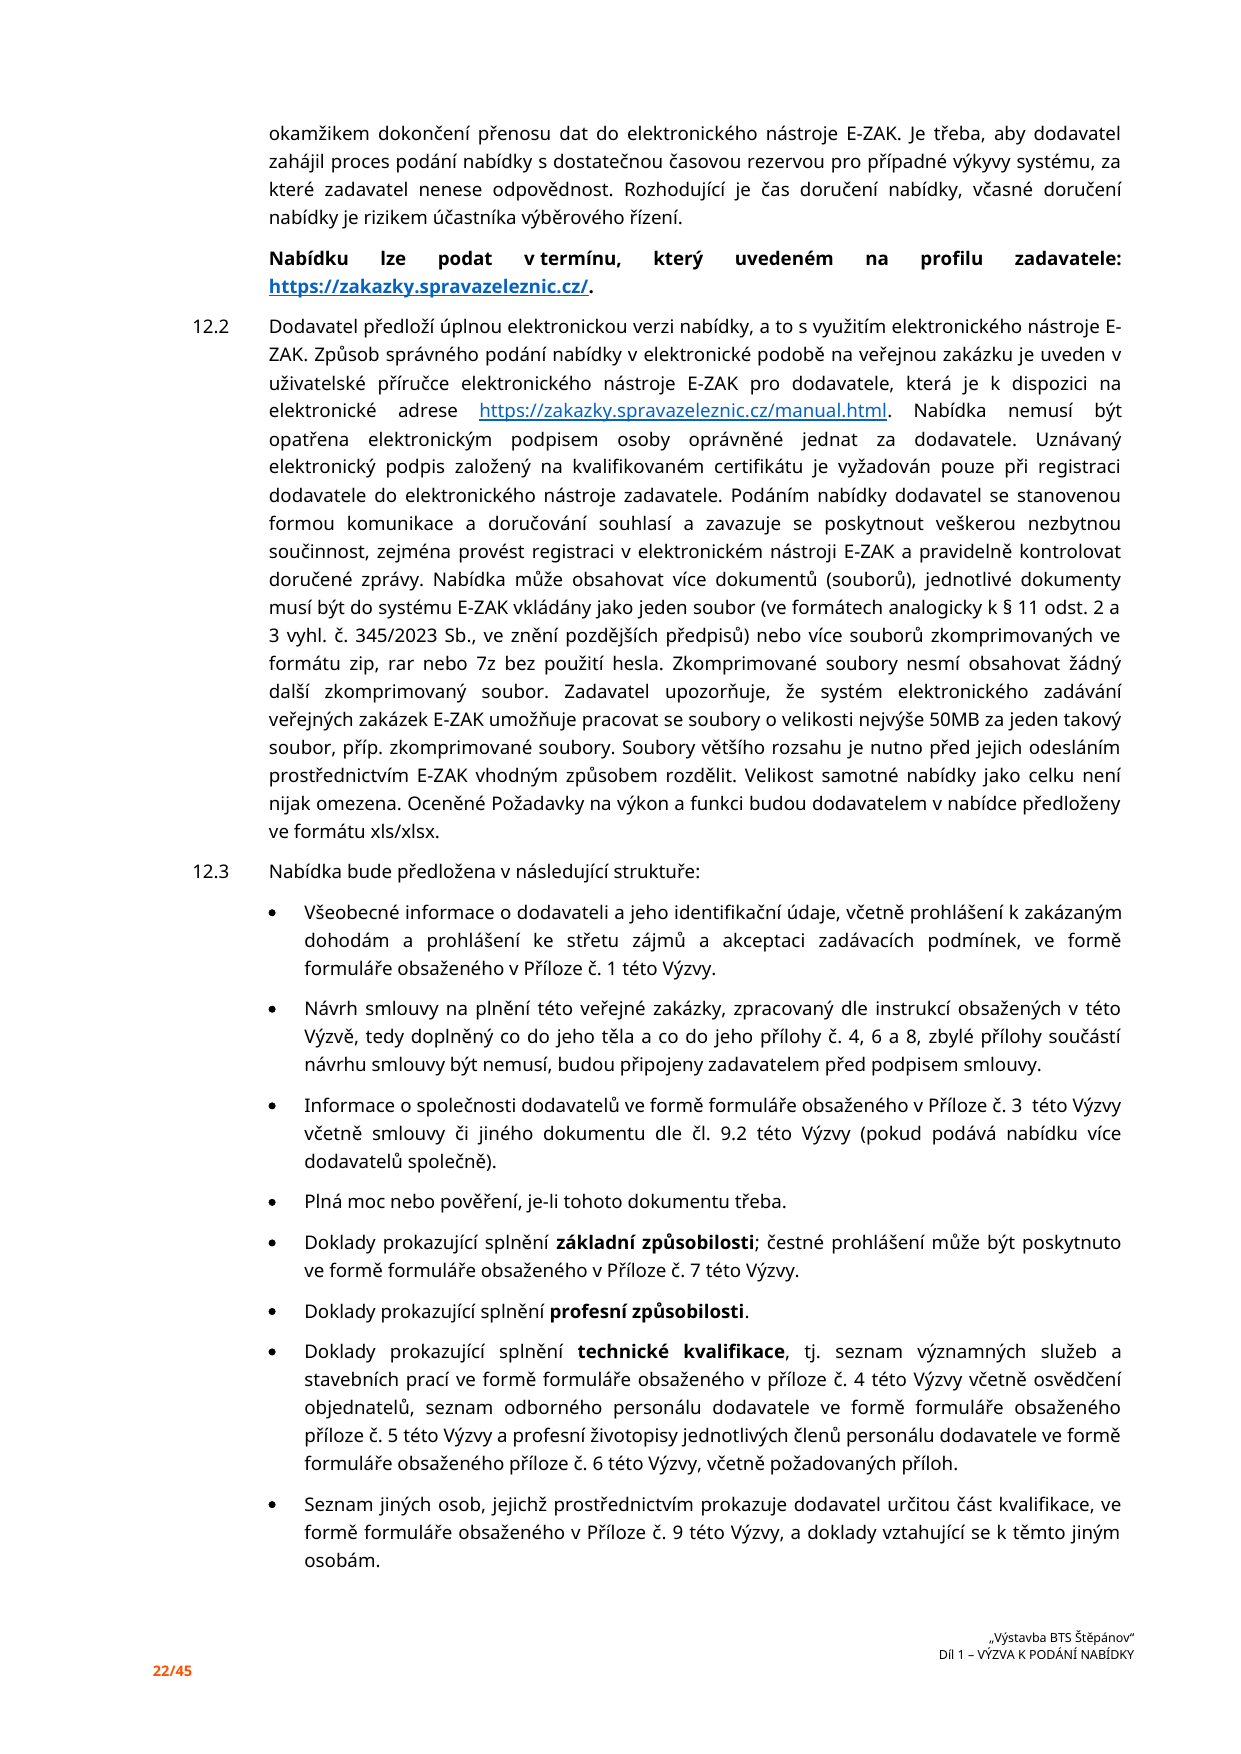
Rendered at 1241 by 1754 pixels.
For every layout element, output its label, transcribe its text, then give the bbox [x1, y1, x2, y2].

text Doklady prokazující splnění profesní způsobilosti. [269, 1298, 1122, 1323]
text Doklady prokazující splnění technické kvalifikace, tj. seznam významných služeb a stavebních prací ve formě formuláře obsaženého v příloze č. 4 této Výzvy včetně osvědčení objednatelů, seznam odborného personálu dodavatele ve formě formuláře obsaženého příloze č. 5 této Výzvy a profesní životopisy jednotlivých členů personálu dodavatele ve formě formuláře obsaženého příloze č. 6 této Výzvy, včetně požadovaných příloh. [269, 1338, 1122, 1476]
text Informace o společnosti dodavatelů ve formě formuláře obsaženého v Příloze č. 3 této Výzvy včetně smlouvy či jiného dokumentu dle čl. 9.2 této Výzvy (pokud podává nabídku více dodavatelů společně). [269, 1092, 1122, 1174]
text Návrh smlouvy na plnění této veřejné zakázky, zpracovaný dle instrukcí obsažených v této Výzvě, tedy doplněný co do jeho těla a co do jeho přílohy č. 4, 6 a 8, zbylé přílohy součástí návrhu smlouvy být nemusí, budou připojeny zadavatelem před podpisem smlouvy. [269, 996, 1122, 1077]
text Dodavatel předloží úplnou elektronickou verzi nabídky, a to s využitím elektronického nástroje E-ZAK. Způsob správného podání nabídky v elektronické podobě na veřejnou zakázku je uveden v uživatelské příručce elektronického nástroje E-ZAK pro dodavatele, která je k dispozici na elektronické adrese https://zakazky.spravazeleznic.cz/manual.html. Nabídka nemusí být opatřena elektronickým podpisem osoby oprávněné jednat za dodavatele. Uznávaný elektronický podpis založený na kvalifikovaném certifikátu je vyžadován pouze při registraci dodavatele do elektronického nástroje zadavatele. Podáním nabídky dodavatel se stanovenou formou komunikace a doručování souhlasí a zavazuje se poskytnout veškerou nezbytnou součinnost, zejména provést registraci v elektronickém nástroji E-ZAK a pravidelně kontrolovat doručené zprávy. Nabídka může obsahovat více dokumentů (souborů), jednotlivé dokumenty musí být do systému E-ZAK vkládány jako jeden soubor (ve formátech analogicky k § 11 odst. 2 a 3 vyhl. č. 345/2023 Sb., ve znění pozdějších předpisů) nebo více souborů zkomprimovaných ve formátu zip, rar nebo 7z bez použití hesla. Zkomprimované soubory nesmí obsahovat žádný další zkomprimovaný soubor. Zadavatel upozorňuje, že systém elektronického zadávání veřejných zakázek E-ZAK umožňuje pracovat se soubory o velikosti nejvýše 50MB za jeden takový soubor, příp. zkomprimované soubory. Soubory většího rozsahu je nutno před jejich odesláním prostřednictvím E-ZAK vhodným způsobem rozdělit. Velikost samotné nabídky jako celku není nijak omezena. Oceněné Požadavky na výkon a funkci budou dodavatelem v nabídce předloženy ve formátu xls/xlsx. [192, 314, 1122, 844]
text Všeobecné informace o dodavateli a jeho identifikační údaje, včetně prohlášení k zakázaným dohodám a prohlášení ke střetu zájmů a akceptaci zadávacích podmínek, ve formě formuláře obsaženého v Příloze č. 1 této Výzvy. [269, 899, 1122, 981]
text Seznam jiných osob, jejichž prostřednictvím prokazuje dodavatel určitou část kvalifikace, ve formě formuláře obsaženého v Příloze č. 9 této Výzvy, a doklady vztahující se k těmto jiným osobám. [269, 1491, 1122, 1573]
text Nabídku lze podat v termínu, který uvedeném na profilu zadavatele: https://zakazky.spravazeleznic.cz/. [269, 245, 1122, 299]
text Plná moc nebo pověření, je-li tohoto dokumentu třeba. [269, 1189, 1122, 1214]
text Nabídka bude předložena v následující struktuře: [192, 859, 1122, 884]
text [192, 121, 1122, 230]
text Doklady prokazující splnění základní způsobilosti; čestné prohlášení může být poskytnuto ve formě formuláře obsaženého v Příloze č. 7 této Výzvy. [269, 1229, 1122, 1283]
